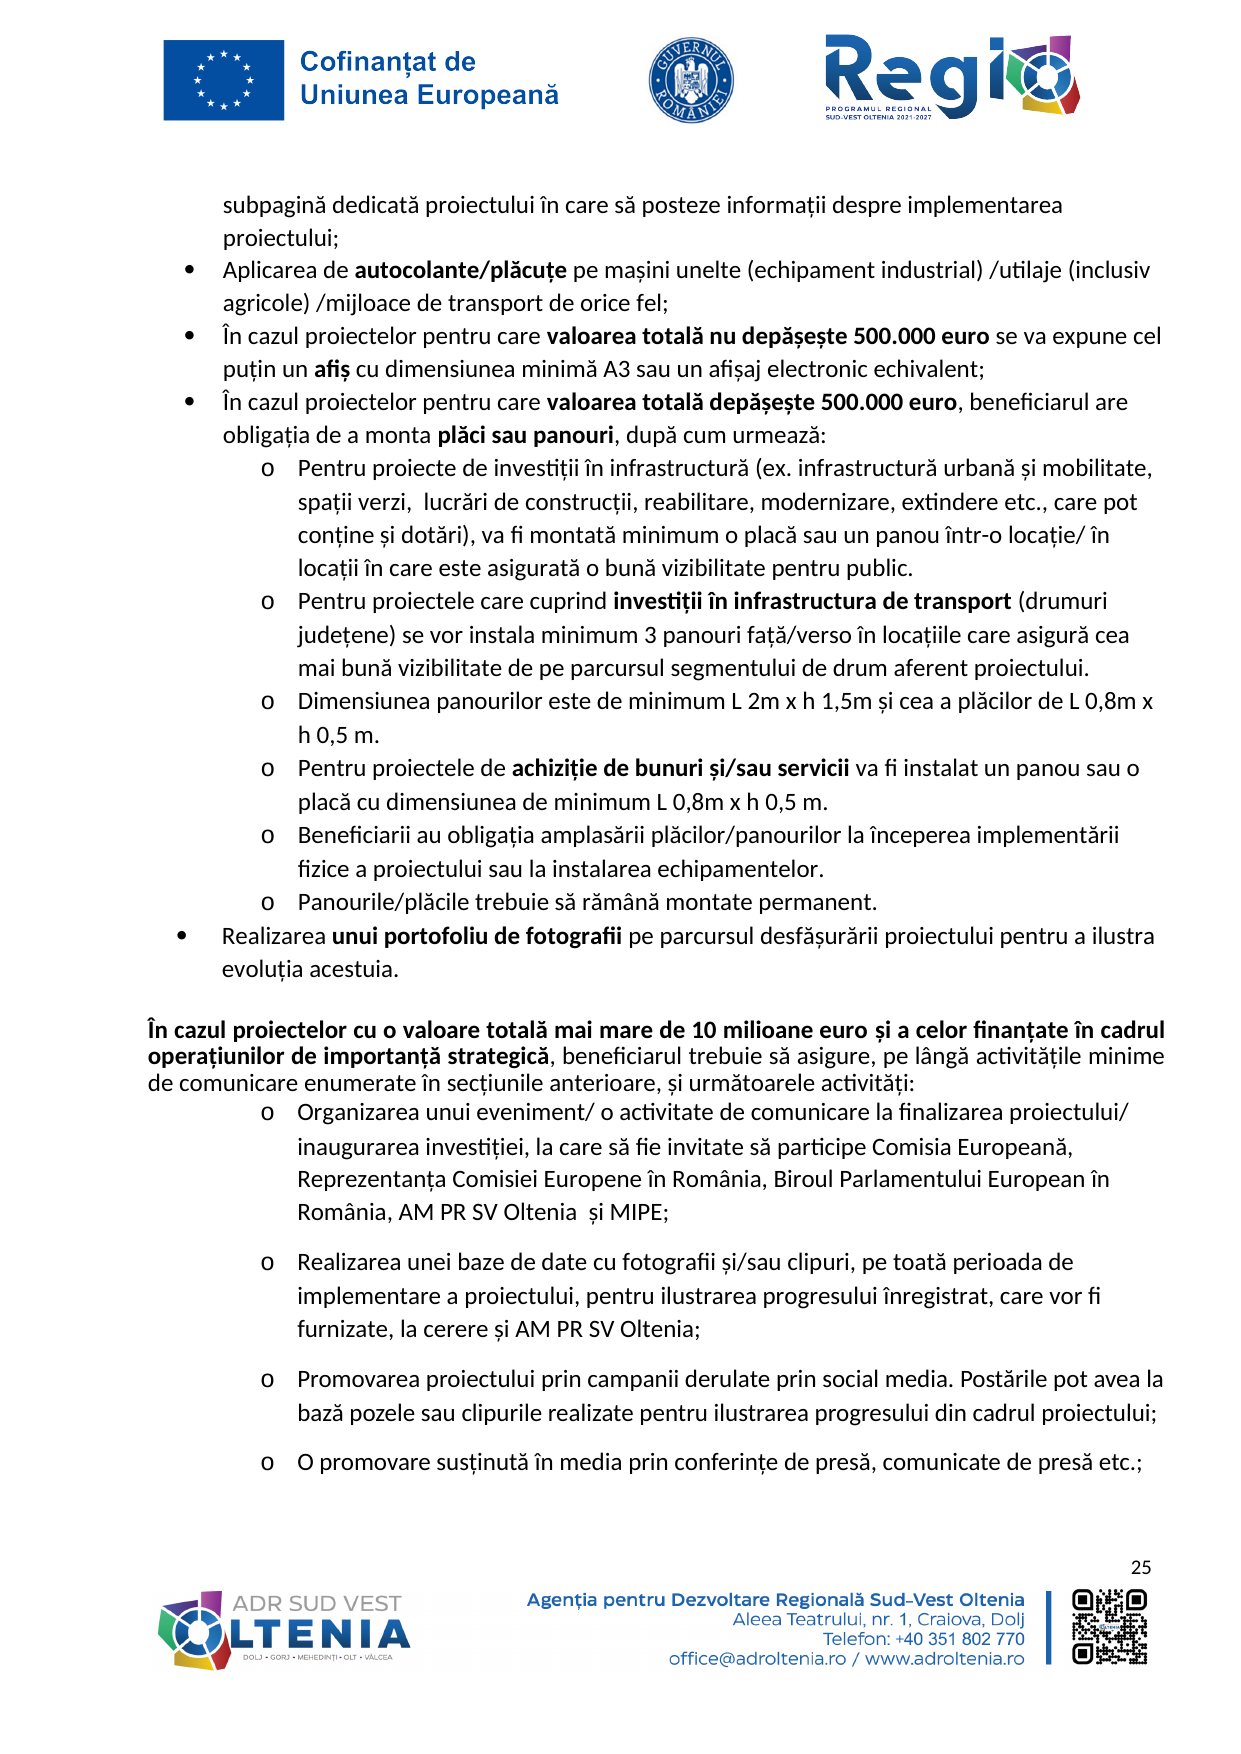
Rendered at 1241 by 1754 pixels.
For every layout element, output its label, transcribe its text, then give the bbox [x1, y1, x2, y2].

picture [645, 35, 739, 125]
text În cazul proiectelor cu o valoare totală mai mare de 10 milioane euro și a celor finanțate în cadrul operațiunilor de importanță strategică, beneficiarul trebuie să asigure, pe lângă activitățile minime de comunicare enumerate în secțiunile anterioare, și următoarele activități: [148, 1017, 1166, 1097]
list Beneficiarii au obligația amplasării plăcilor/panourilor la începerea implementării fizice a proiectului sau la instalarea echipamentelor. [260, 819, 1166, 884]
list În cazul proiectelor pentru care valoarea totală nu depășește 500.000 euro se va expune cel puțin un afiș cu dimensiunea minimă A3 sau un afișaj electronic echivalent; [185, 320, 1166, 384]
list Promovarea proiectului prin campanii derulate prin social media. Postările pot avea la bază pozele sau clipurile realizate pentru ilustrarea progresului din cadrul proiectului; [260, 1363, 1166, 1427]
picture [158, 35, 561, 124]
list Realizarea unei baze de date cu fotografii și/sau clipuri, pe toată perioada de implementare a proiectului, pentru ilustrarea progresului înregistrat, care vor fi furnizate, la cerere și AM PR SV Oltenia; [260, 1246, 1166, 1344]
list Dimensiunea panourilor este de minimum L 2m x h 1,5m și cea a plăcilor de L 0,8m x h 0,5 m. [260, 685, 1166, 750]
list Pentru proiectele de achiziție de bunuri și/sau servicii va fi instalat un panou sau o placă cu dimensiunea de minimum L 0,8m x h 0,5 m. [260, 752, 1166, 817]
list Panourile/plăcile trebuie să rămână montate permanent. [260, 886, 1166, 918]
list O promovare susținută în media prin conferințe de presă, comunicate de presă etc.; [260, 1447, 1166, 1478]
picture [823, 33, 1082, 122]
list Pentru proiectele care cuprind investiții în infrastructura de transport (drumuri județene) se vor instala minimum 3 panouri față/verso în locațiile care asigură cea mai bună vizibilitate de pe parcursul segmentului de drum aferent proiectului. [260, 585, 1166, 683]
list Aplicarea de autocolante/plăcuțe pe mașini unelte (echipament industrial) /utilaje (inclusiv agricole) /mijloace de transport de orice fel; [185, 254, 1166, 318]
list Organizarea unui eveniment/ o activitate de comunicare la finalizarea proiectului/ inaugurarea investiției, la care să fie invitate să participe Comisia Europeană, Reprezentanța Comisiei Europene în România, Biroul Parlamentului European în România, AM PR SV Oltenia și MIPE; [260, 1097, 1166, 1227]
picture [148, 1579, 1152, 1677]
list În cazul proiectelor pentru care valoarea totală depășește 500.000 euro, beneficiarul are obligația de a monta plăci sau panouri, după cum urmează: [185, 386, 1166, 450]
list Realizarea unui portofoliu de fotografii pe parcursul desfășurării proiectului pentru a ilustra evoluția acestuia. [177, 921, 1166, 984]
list Pentru proiecte de investiții în infrastructură (ex. infrastructură urbană și mobilitate, spații verzi, lucrări de construcții, reabilitare, modernizare, extindere etc., care pot conține și dotări), va fi montată minimum o placă sau un panou într-o locație/ în locații în care este asigurată o bună vizibilitate pentru public. [260, 452, 1166, 583]
